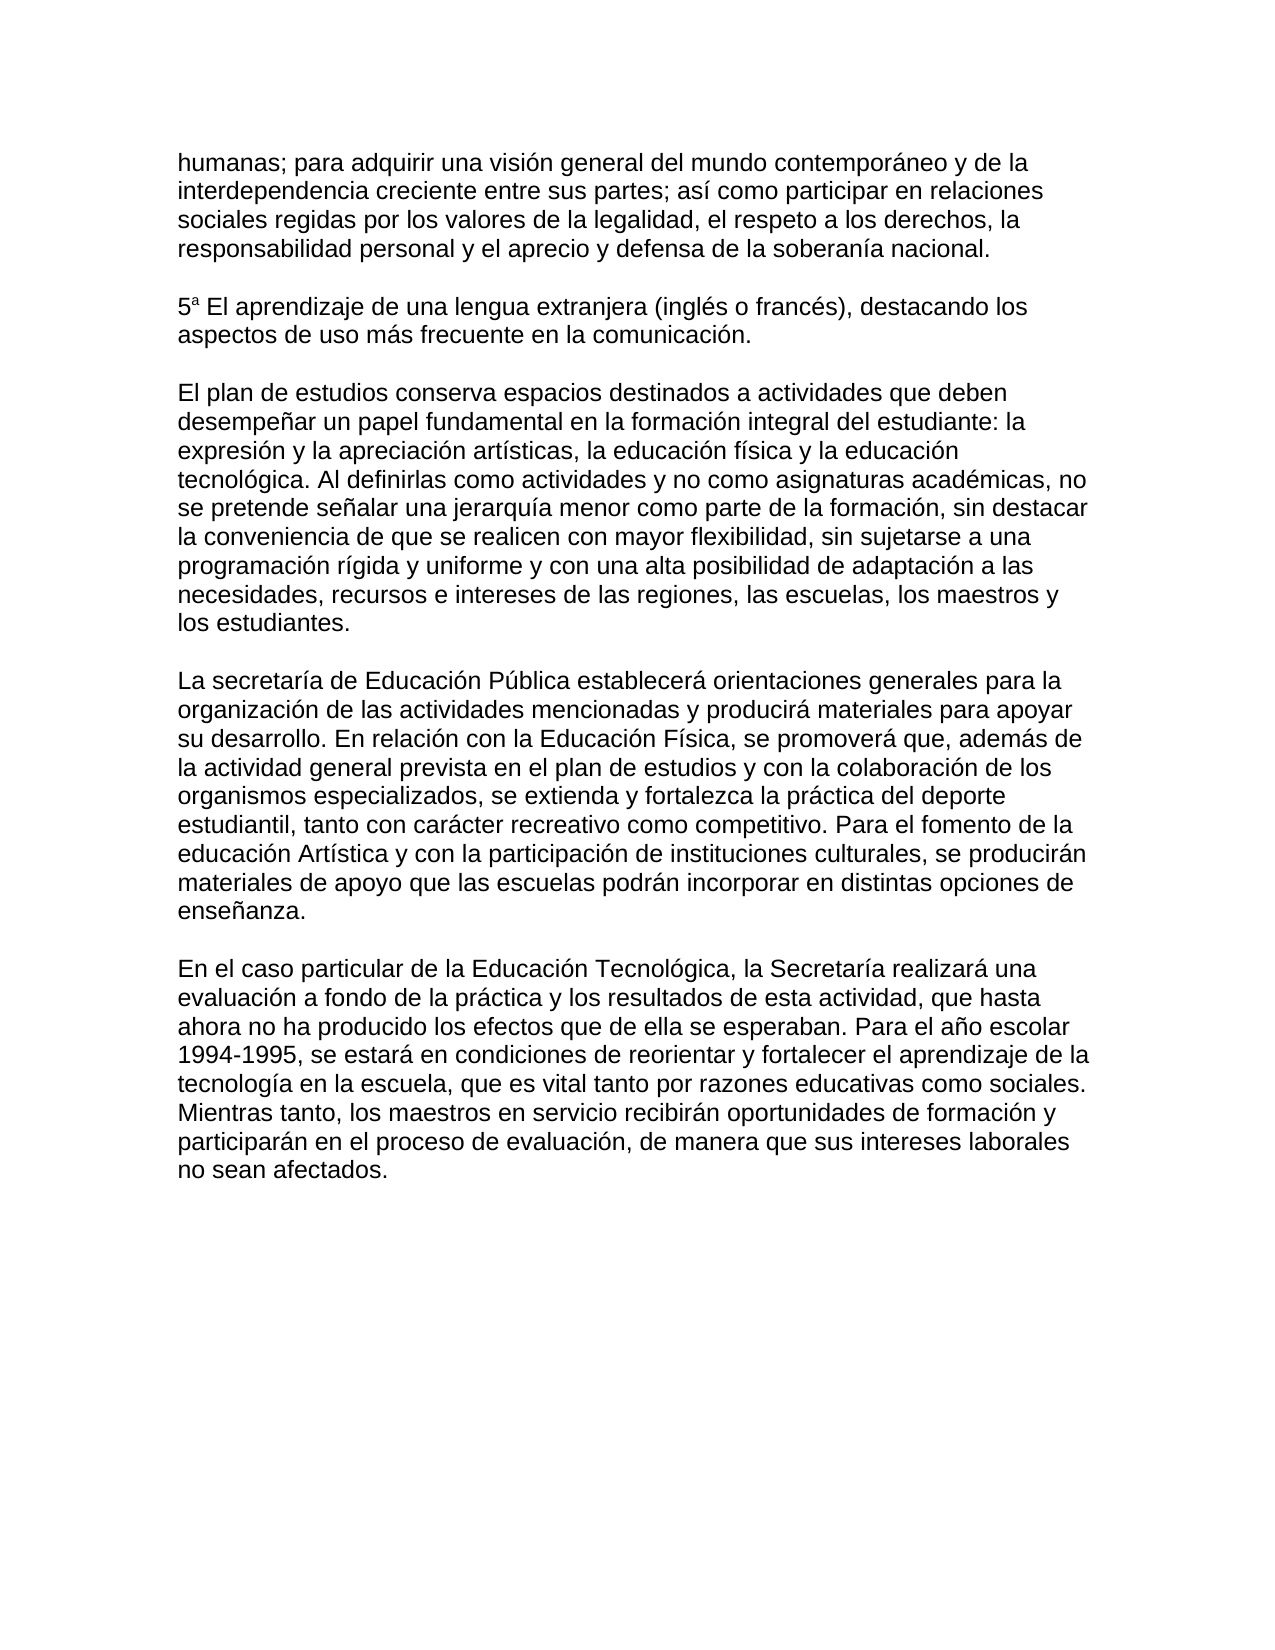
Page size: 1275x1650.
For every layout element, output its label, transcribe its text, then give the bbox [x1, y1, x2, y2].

text El plan de estudios conserva espacios destinados a actividades que deben desempeñar un papel fundamental en la formación integral del estudiante: la expresión y la apreciación artísticas, la educación física y la educación tecnológica. Al definirlas como actividades y no como asignaturas académicas, no se pretende señalar una jerarquía menor como parte de la formación, sin destacar la conveniencia de que se realicen con mayor flexibilidad, sin sujetarse a una programación rígida y uniforme y con una alta posibilidad de adaptación a las necesidades, recursos e intereses de las regiones, las escuelas, los maestros y los estudiantes. [177, 378, 1098, 637]
text En el caso particular de la Educación Tecnológica, la Secretaría realizará una evaluación a fondo de la práctica y los resultados de esta actividad, que hasta ahora no ha producido los efectos que de ella se esperaban. Para el año escolar 1994-1995, se estará en condiciones de reorientar y fortalecer el aprendizaje de la tecnología en la escuela, que es vital tanto por razones educativas como sociales. Mientras tanto, los maestros en servicio recibirán oportunidades de formación y participarán en el proceso de evaluación, de manera que sus intereses laborales no sean afectados. [177, 954, 1098, 1184]
text La secretaría de Educación Pública establecerá orientaciones generales para la organización de las actividades mencionadas y producirá materiales para apoyar su desarrollo. En relación con la Educación Física, se promoverá que, además de la actividad general prevista en el plan de estudios y con la colaboración de los organismos especializados, se extienda y fortalezca la práctica del deporte estudiantil, tanto con carácter recreativo como competitivo. Para el fomento de la educación Artística y con la participación de instituciones culturales, se producirán materiales de apoyo que las escuelas podrán incorporar en distintas opciones de enseñanza. [177, 666, 1098, 925]
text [177, 148, 1098, 263]
text 5a El aprendizaje de una lengua extranjera (inglés o francés), destacando los aspectos de uso más frecuente en la comunicación. [177, 292, 1098, 349]
